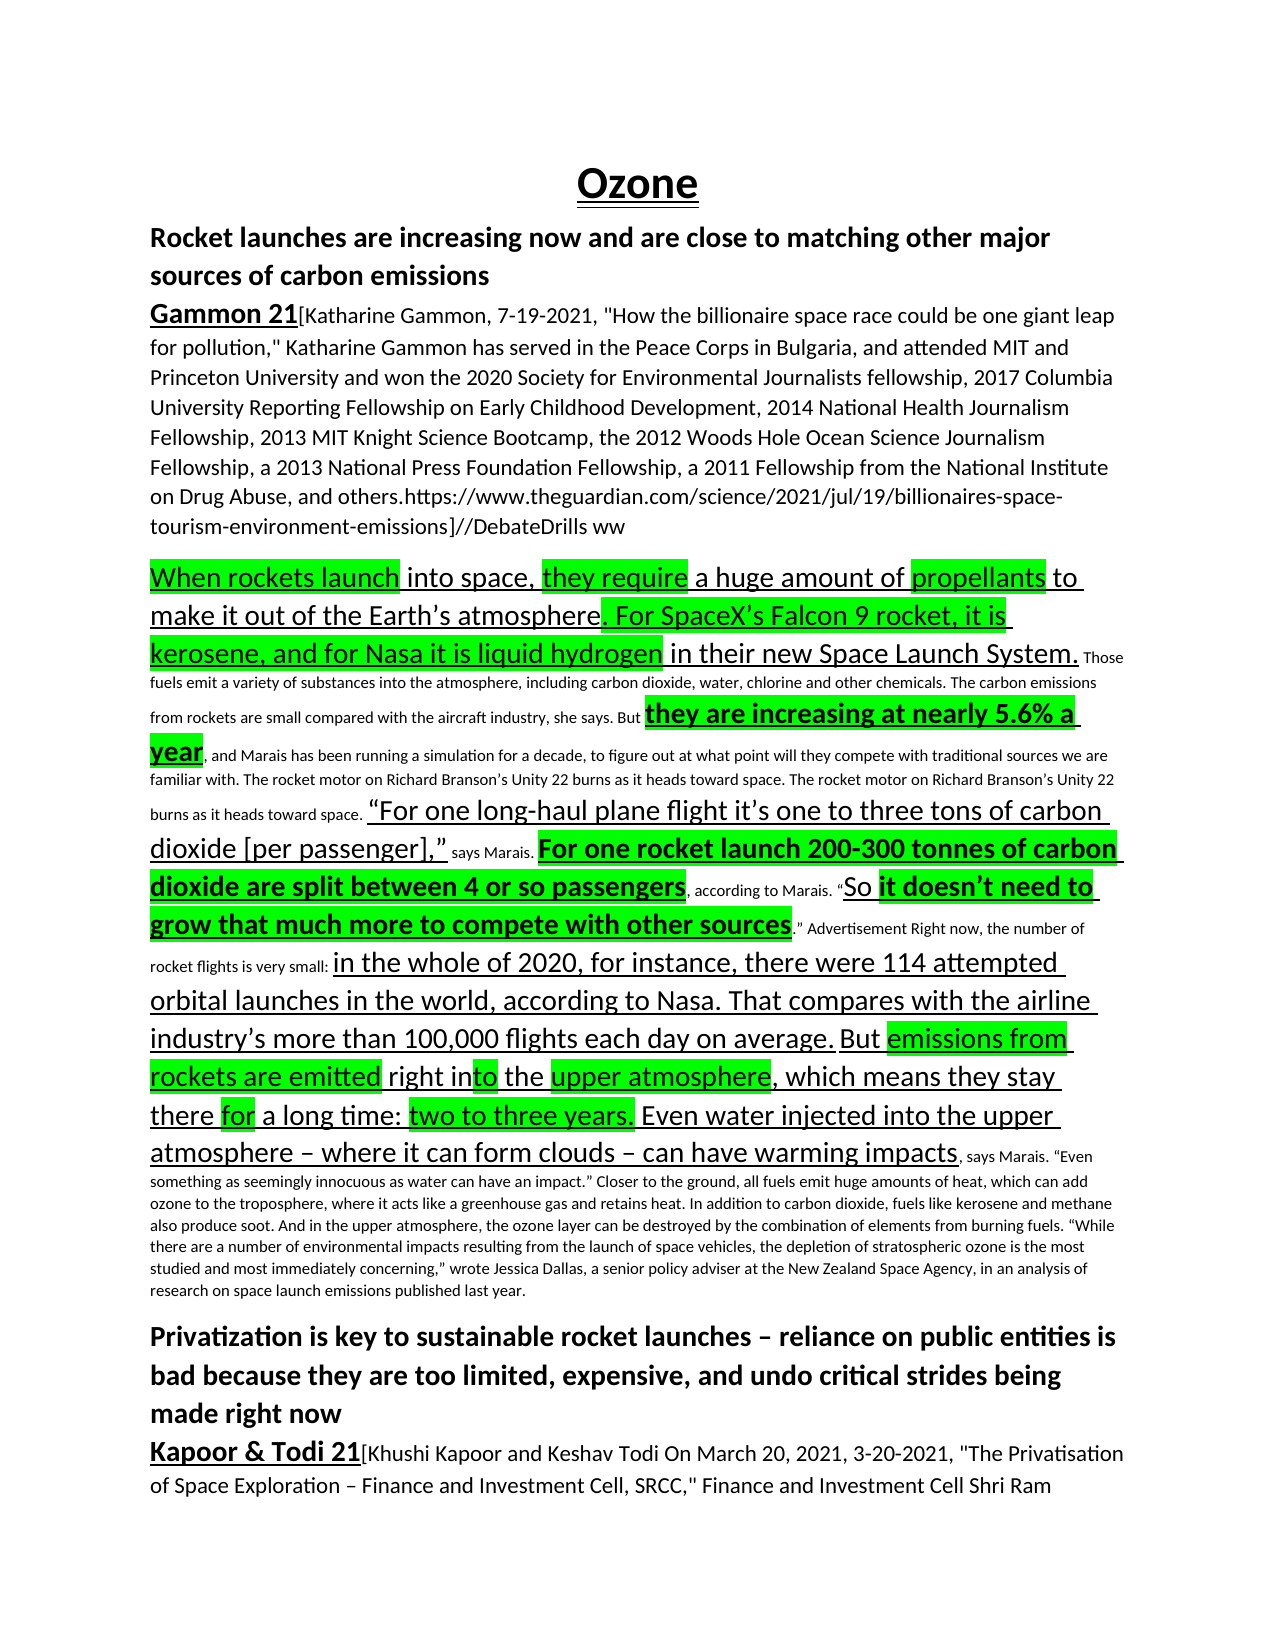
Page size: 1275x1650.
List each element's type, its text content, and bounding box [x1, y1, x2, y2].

subtitle Privatization is key to sustainable rocket launches – reliance on public entities is bad because they are too limited, expensive, and undo critical strides being made right now [150, 1318, 1125, 1431]
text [150, 1433, 1125, 1499]
subtitle Ozone [150, 154, 1125, 210]
subtitle Rocket launches are increasing now and are close to matching other major sources of carbon emissions [150, 219, 1125, 293]
text When rockets launch into space, they require a huge amount of propellants to make it out of the Earth’s atmosphere. For SpaceX’s Falcon 9 rocket, it is kerosene, and for Nasa it is liquid hydrogen in their new Space Launch System. Those fuels emit a variety of substances into the atmosphere, including carbon dioxide, water, chlorine and other chemicals. The carbon emissions from rockets are small compared with the aircraft industry, she says. But they are increasing at nearly 5.6% a year, and Marais has been running a simulation for a decade, to figure out at what point will they compete with traditional sources we are familiar with. The rocket motor on Richard Branson’s Unity 22 burns as it heads toward space. The rocket motor on Richard Branson’s Unity 22 burns as it heads toward space. “For one long-haul plane flight it’s one to three tons of carbon dioxide [per passenger],” says Marais. For one rocket launch 200-300 tonnes of carbon dioxide are split between 4 or so passengers, according to Marais. “So it doesn’t need to grow that much more to compete with other sources.” Advertisement Right now, the number of rocket flights is very small: in the whole of 2020, for instance, there were 114 attempted orbital launches in the world, according to Nasa. That compares with the airline industry’s more than 100,000 flights each day on average. But emissions from rockets are emitted right into the upper atmosphere, which means they stay there for a long time: two to three years. Even water injected into the upper atmosphere – where it can form clouds – can have warming impacts, says Marais. “Even something as seemingly innocuous as water can have an impact.” Closer to the ground, all fuels emit huge amounts of heat, which can add ozone to the troposphere, where it acts like a greenhouse gas and retains heat. In addition to carbon dioxide, fuels like kerosene and methane also produce soot. And in the upper atmosphere, the ozone layer can be destroyed by the combination of elements from burning fuels. “While there are a number of environmental impacts resulting from the launch of space vehicles, the depletion of stratospheric ozone is the most studied and most immediately concerning,” wrote Jessica Dallas, a senior policy adviser at the New Zealand Space Agency, in an analysis of research on space launch emissions published last year. [150, 559, 1125, 1300]
text Gammon 21[Katharine Gammon, 7-19-2021, "How the billionaire space race could be one giant leap for pollution," Katharine Gammon has served in the Peace Corps in Bulgaria, and attended MIT and Princeton University and won the 2020 Society for Environmental Journalists fellowship, 2017 Columbia University Reporting Fellowship on Early Childhood Development, 2014 National Health Journalism Fellowship, 2013 MIT Knight Science Bootcamp, the 2012 Woods Hole Ocean Science Journalism Fellowship, a 2013 National Press Foundation Fellowship, a 2011 Fellowship from the National Institute on Drug Abuse, and others.https://www.theguardian.com/science/2021/jul/19/billionaires-space-tourism-environment-emissions]//DebateDrills ww [150, 296, 1125, 540]
